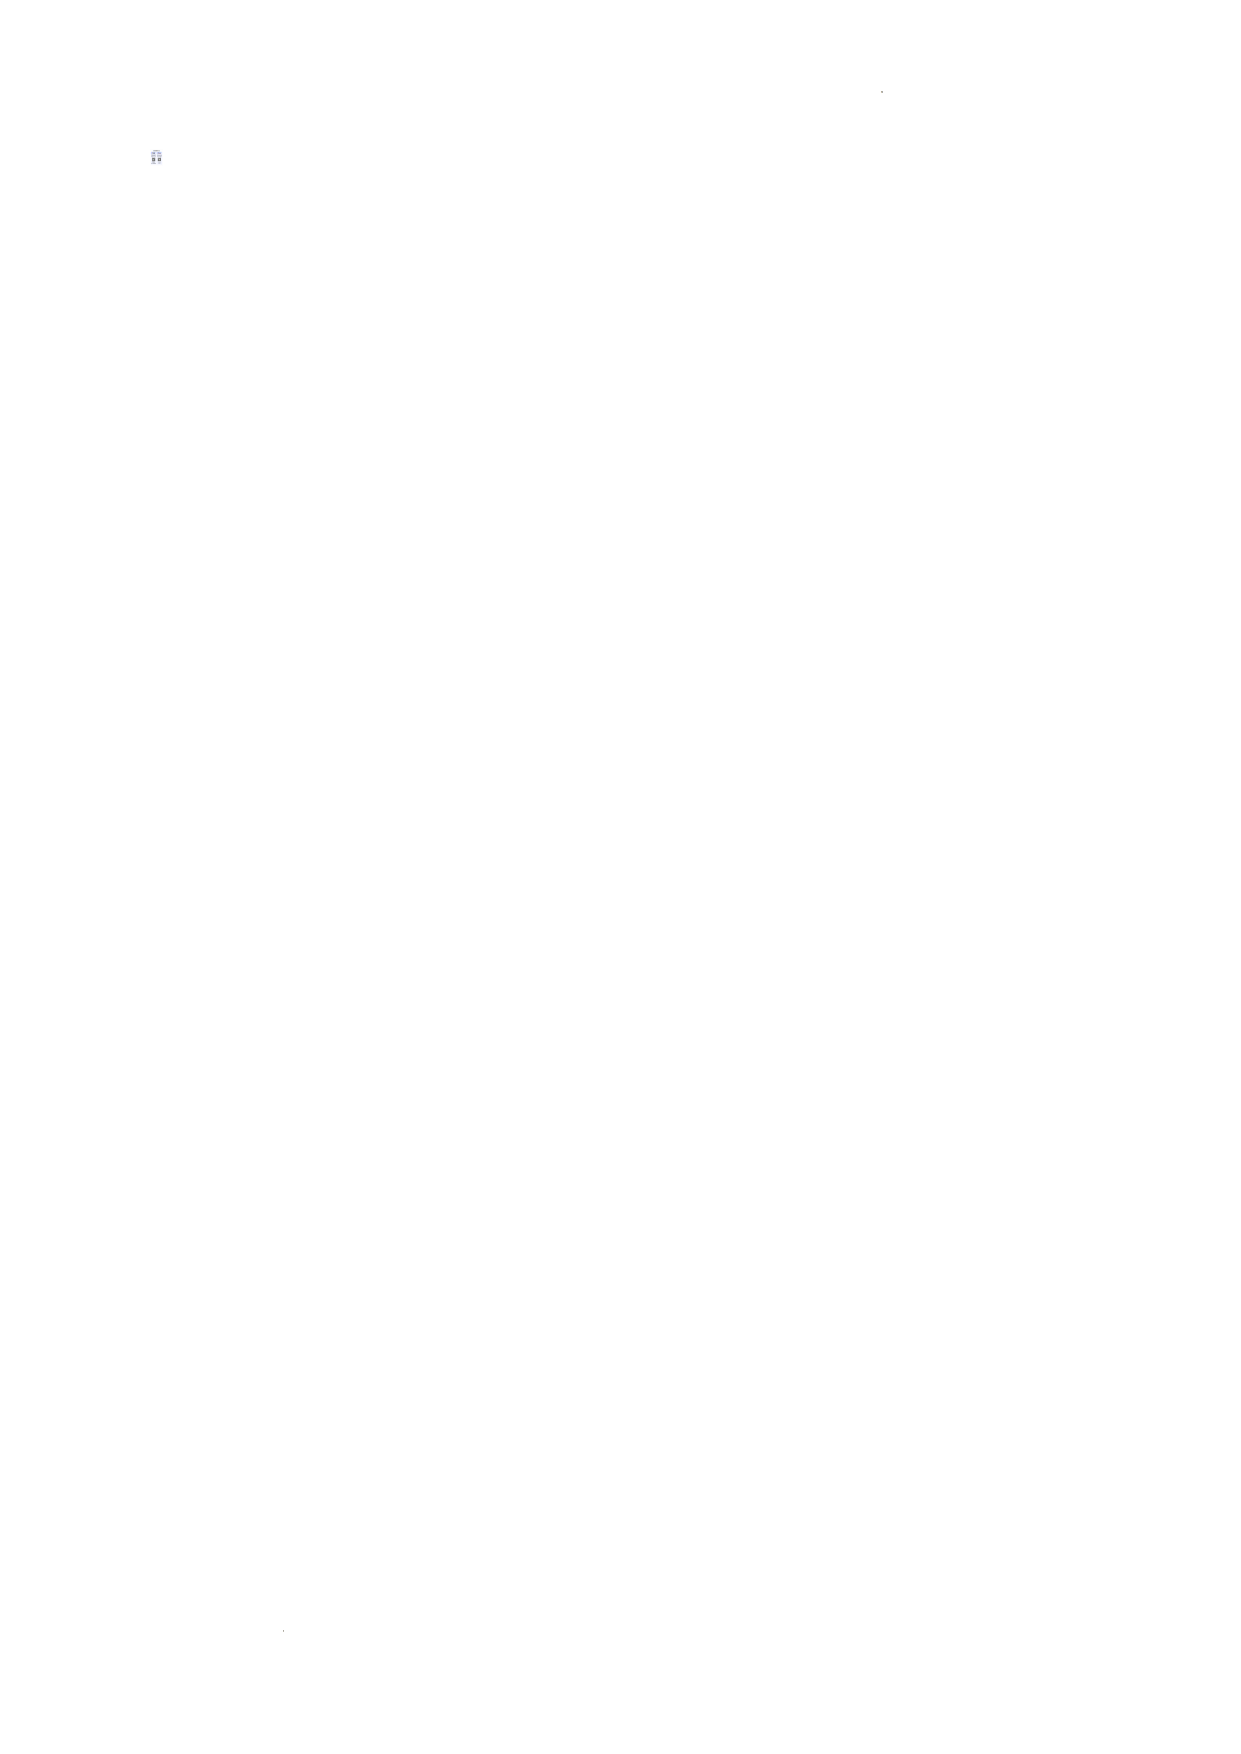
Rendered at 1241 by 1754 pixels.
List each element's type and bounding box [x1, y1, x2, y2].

picture [150, 149, 163, 166]
